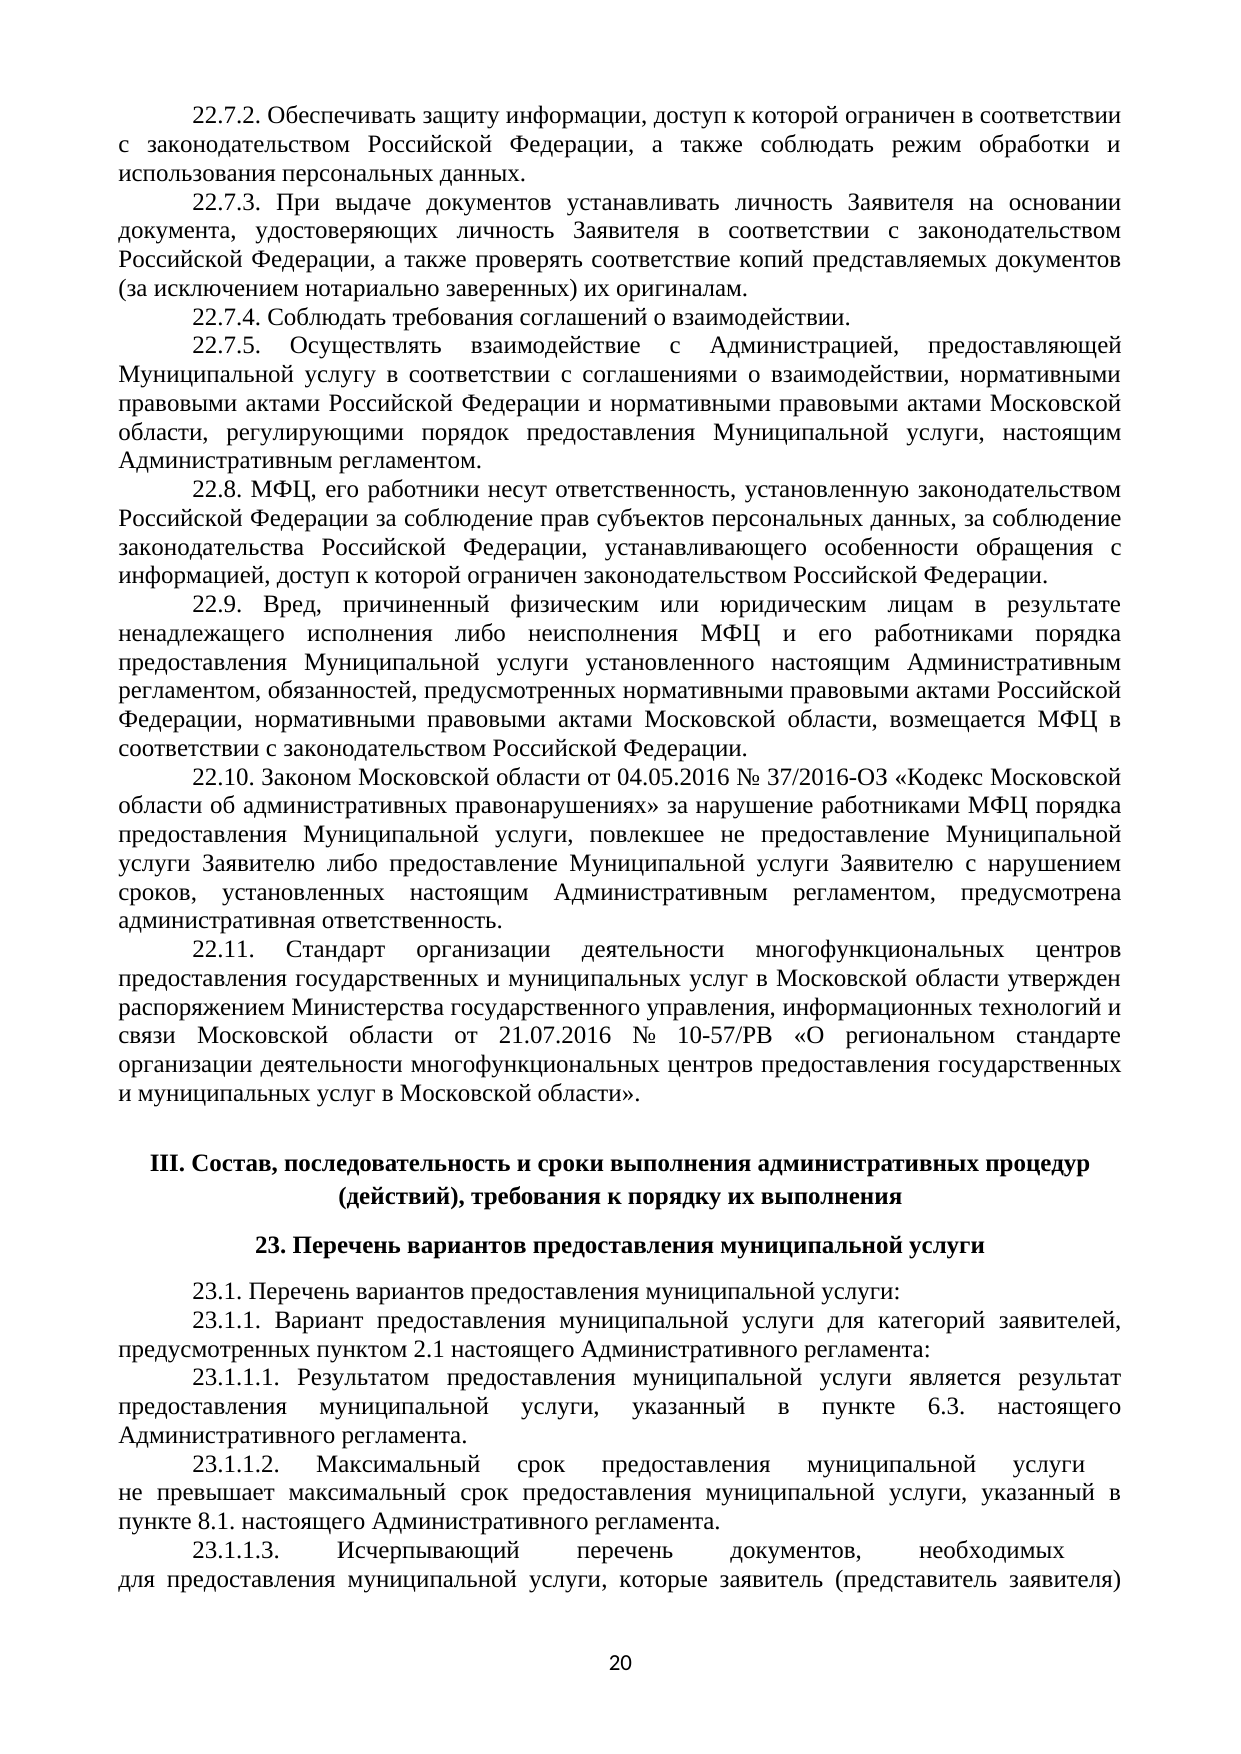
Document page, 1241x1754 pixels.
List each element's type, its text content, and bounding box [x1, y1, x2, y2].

text 22.10. Законом Московской области от 04.05.2016 № 37/2016-ОЗ «Кодекс Московской области об административных правонарушениях» за нарушение работниками МФЦ порядка предоставления Муниципальной услуги, повлекшее не предоставление Муниципальной услуги Заявителю либо предоставление Муниципальной услуги Заявителю с нарушением сроков, установленных настоящим Административным регламентом, предусмотрена административная ответственность. [118, 762, 1122, 934]
text 22.8. МФЦ, его работники несут ответственность, установленную законодательством Российской Федерации за соблюдение прав субъектов персональных данных, за соблюдение законодательства Российской Федерации, устанавливающего особенности обращения с информацией, доступ к которой ограничен законодательством Российской Федерации. [118, 474, 1122, 589]
text 22.7.5. Осуществлять взаимодействие с Администрацией, предоставляющей Муниципальной услугу в соответствии с соглашениями о взаимодействии, нормативными правовыми актами Российской Федерации и нормативными правовыми актами Московской области, регулирующими порядок предоставления Муниципальной услуги, настоящим Административным регламентом. [118, 330, 1122, 474]
text 22.11. Стандарт организации деятельности многофункциональных центров предоставления государственных и муниципальных услуг в Московской области утвержден распоряжением Министерства государственного управления, информационных технологий и связи Московской области от 21.07.2016 № 10-57/РВ «О региональном стандарте организации деятельности многофункциональных центров предоставления государственных и муниципальных услуг в Московской области». [118, 934, 1122, 1107]
subtitle 23. Перечень вариантов предоставления муниципальной услуги [118, 1231, 1122, 1259]
text 22.7.3. При выдаче документов устанавливать личность Заявителя на основании документа, удостоверяющих личность Заявителя в соответствии с законодательством Российской Федерации, а также проверять соответствие копий представляемых документов (за исключением нотариально заверенных) их оригиналам. [118, 187, 1122, 302]
text 23.1.1.1. Результатом предоставления муниципальной услуги является результат предоставления муниципальной услуги, указанный в пункте 6.3. настоящего Административного регламента. [118, 1362, 1122, 1449]
text 22.7.4. Соблюдать требования соглашений о взаимодействии. [118, 302, 1122, 330]
text 22.9. Вред, причиненный физическим или юридическим лицам в результате ненадлежащего исполнения либо неисполнения МФЦ и его работниками порядка предоставления Муниципальной услуги установленного настоящим Административным регламентом, обязанностей, предусмотренных нормативными правовыми актами Российской Федерации, нормативными правовыми актами Московской области, возмещается МФЦ в соответствии с законодательством Российской Федерации. [118, 589, 1122, 762]
subtitle III. Состав, последовательность и сроки выполнения административных процедур (действий), требования к порядку их выполнения [118, 1148, 1122, 1210]
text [118, 1535, 1122, 1592]
text 23.1.1. Вариант предоставления муниципальной услуги для категорий заявителей, предусмотренных пунктом 2.1 настоящего Административного регламента: [118, 1305, 1122, 1362]
text 22.7.2. Обеспечивать защиту информации, доступ к которой ограничен в соответствии с законодательством Российской Федерации, а также соблюдать режим обработки и использования персональных данных. [118, 100, 1122, 187]
text 23.1.1.2. Максимальный срок предоставления муниципальной услуги не превышает максимальный срок предоставления муниципальной услуги, указанный в пункте 8.1. настоящего Административного регламента. [118, 1449, 1122, 1535]
text 23.1. Перечень вариантов предоставления муниципальной услуги: [118, 1276, 1122, 1305]
